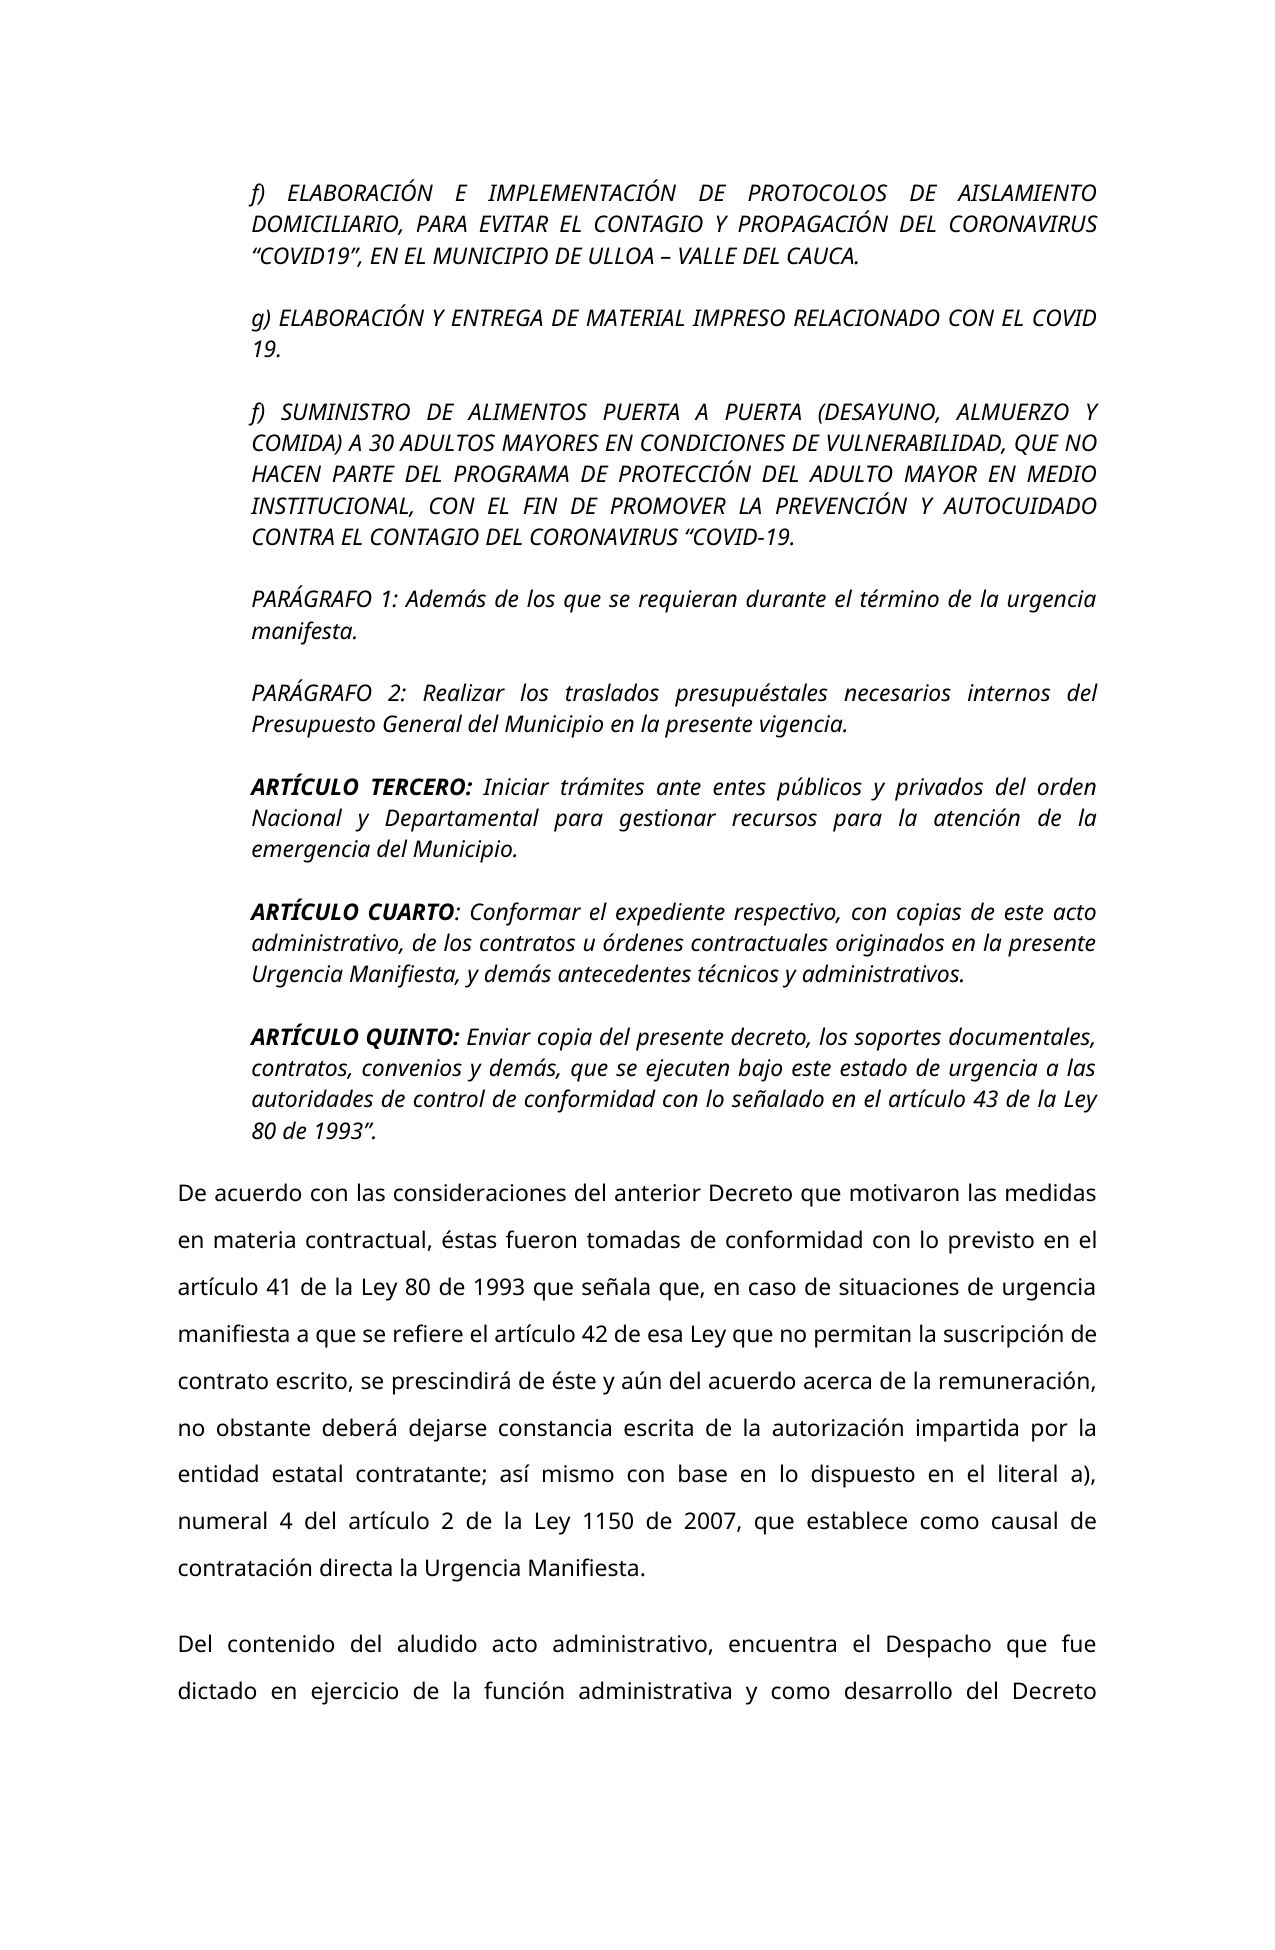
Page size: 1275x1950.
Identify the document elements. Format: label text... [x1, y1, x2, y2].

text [177, 1628, 1098, 1706]
text De acuerdo con las consideraciones del anterior Decreto que motivaron las medidas en materia contractual, éstas fueron tomadas de conformidad con lo previsto en el artículo 41 de la Ley 80 de 1993 que señala que, en caso de situaciones de urgencia manifiesta a que se refiere el artículo 42 de esa Ley que no permitan la suscripción de contrato escrito, se prescindirá de éste y aún del acuerdo acerca de la remuneración, no obstante deberá dejarse constancia escrita de la autorización impartida por la entidad estatal contratante; así mismo con base en lo dispuesto en el literal a), numeral 4 del artículo 2 de la Ley 1150 de 2007, que establece como causal de contratación directa la Urgencia Manifiesta. [177, 1177, 1098, 1583]
text ARTÍCULO QUINTO: Enviar copia del presente decreto, los soportes documentales, contratos, convenios y demás, que se ejecuten bajo este estado de urgencia a las autoridades de control de conformidad con lo señalado en el artículo 43 de la Ley 80 de 1993”. [251, 1021, 1098, 1146]
text f) ELABORACIÓN E IMPLEMENTACIÓN DE PROTOCOLOS DE AISLAMIENTO DOMICILIARIO, PARA EVITAR EL CONTAGIO Y PROPAGACIÓN DEL CORONAVIRUS “COVID19”, EN EL MUNICIPIO DE ULLOA – VALLE DEL CAUCA. [251, 177, 1098, 271]
text ARTÍCULO TERCERO: Iniciar trámites ante entes públicos y privados del orden Nacional y Departamental para gestionar recursos para la atención de la emergencia del Municipio. [251, 771, 1098, 865]
text g) ELABORACIÓN Y ENTREGA DE MATERIAL IMPRESO RELACIONADO CON EL COVID 19. [251, 302, 1098, 365]
text ARTÍCULO CUARTO: Conformar el expediente respectivo, con copias de este acto administrativo, de los contratos u órdenes contractuales originados en la presente Urgencia Manifiesta, y demás antecedentes técnicos y administrativos. [251, 896, 1098, 990]
text PARÁGRAFO 1: Además de los que se requieran durante el término de la urgencia manifesta. [251, 583, 1098, 646]
text f) SUMINISTRO DE ALIMENTOS PUERTA A PUERTA (DESAYUNO, ALMUERZO Y COMIDA) A 30 ADULTOS MAYORES EN CONDICIONES DE VULNERABILIDAD, QUE NO HACEN PARTE DEL PROGRAMA DE PROTECCIÓN DEL ADULTO MAYOR EN MEDIO INSTITUCIONAL, CON EL FIN DE PROMOVER LA PREVENCIÓN Y AUTOCUIDADO CONTRA EL CONTAGIO DEL CORONAVIRUS “COVID-19. [251, 396, 1098, 552]
text PARÁGRAFO 2: Realizar los traslados presupuéstales necesarios internos del Presupuesto General del Municipio en la presente vigencia. [251, 677, 1098, 740]
